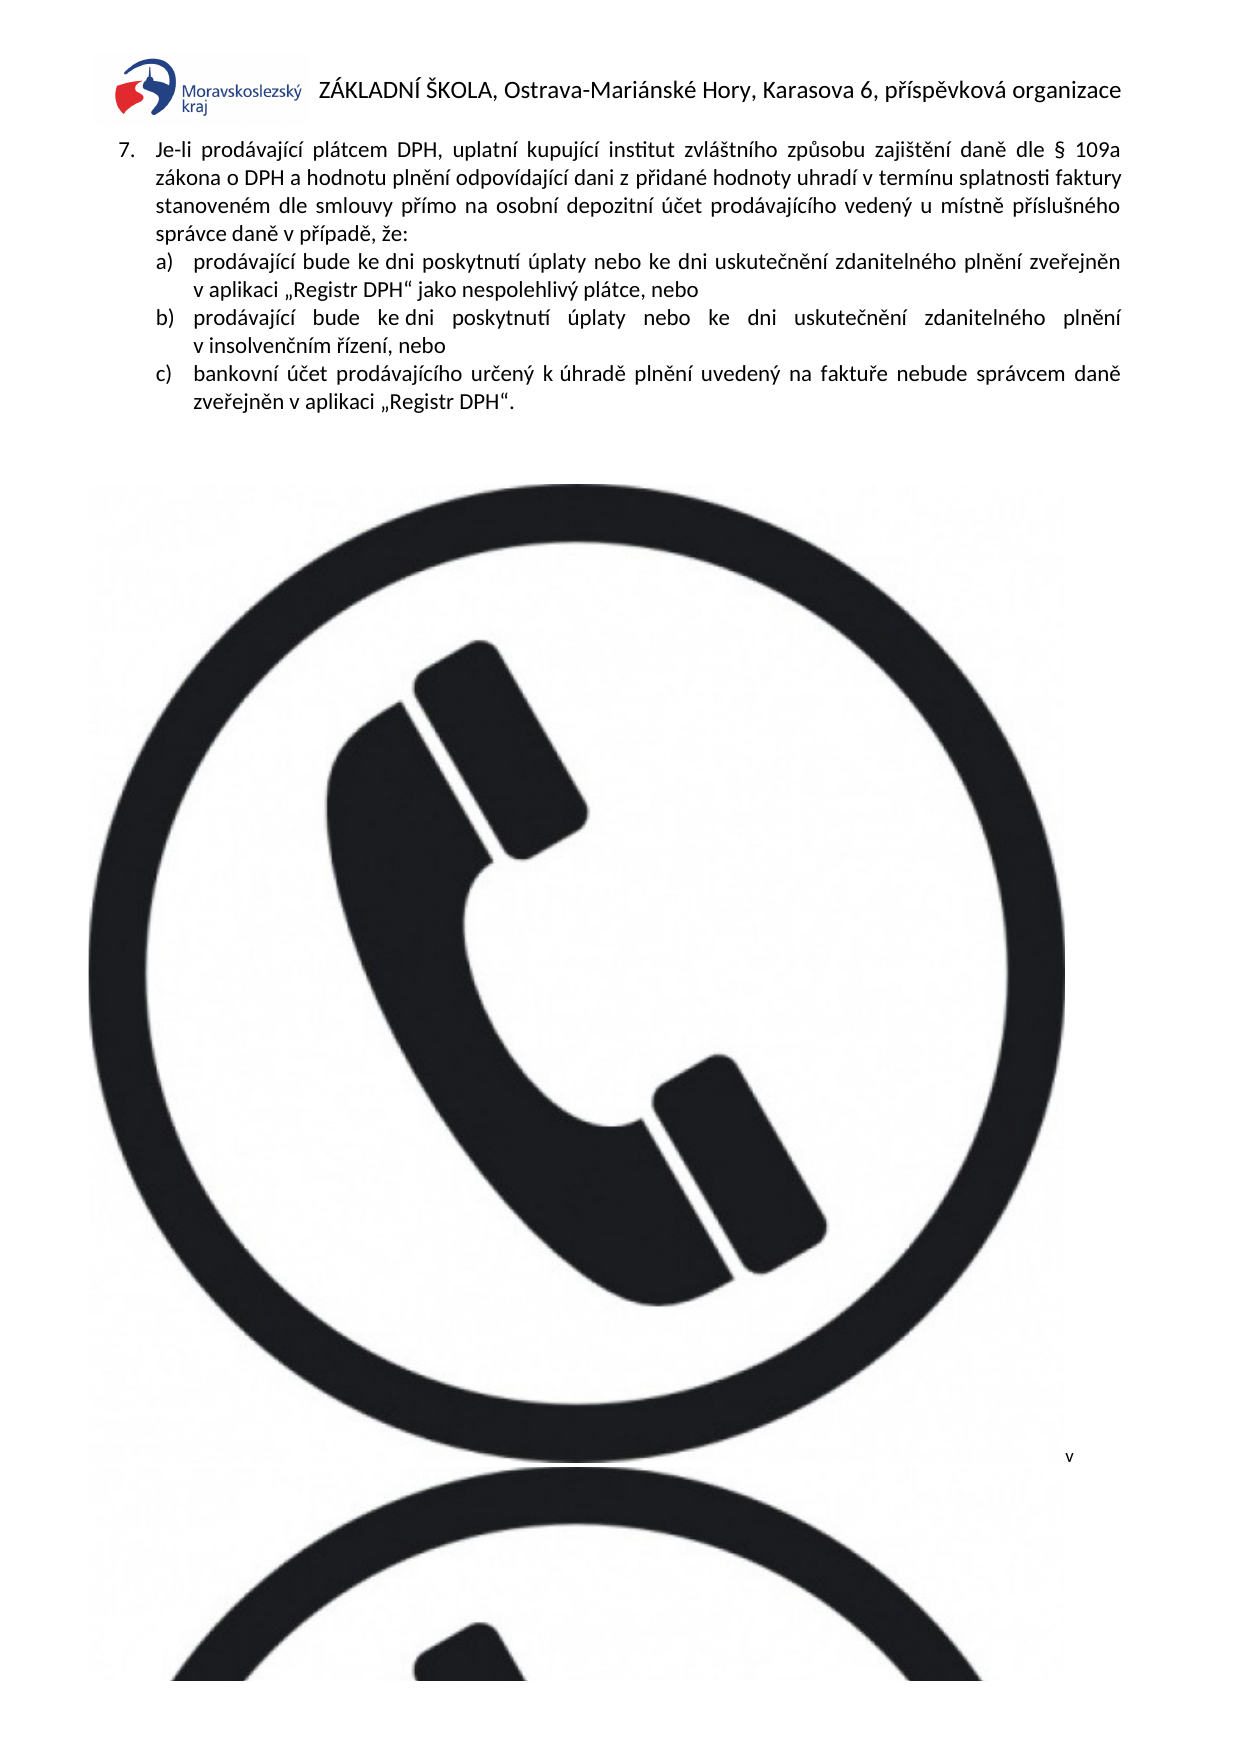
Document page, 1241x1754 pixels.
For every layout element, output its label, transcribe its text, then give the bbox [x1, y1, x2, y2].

picture [88, 1467, 1065, 1681]
list bankovní účet prodávajícího určený k úhradě plnění uvedený na faktuře nebude správcem daně zveřejněn v aplikaci „Registr DPH“. [156, 359, 1122, 415]
picture [88, 484, 1065, 1463]
list prodávající bude ke dni poskytnutí úplaty nebo ke dni uskutečnění zdanitelného plnění zveřejněn v aplikaci „Registr DPH“ jako nespolehlivý plátce, nebo [156, 247, 1122, 303]
list Je-li prodávající plátcem DPH, uplatní kupující institut zvláštního způsobu zajištění daně dle § 109a zákona o DPH a hodnotu plnění odpovídající dani z přidané hodnoty uhradí v termínu splatnosti faktury stanoveném dle smlouvy přímo na osobní depozitní účet prodávajícího vedený u místně příslušného správce daně v případě, že: [118, 135, 1122, 247]
list prodávající bude ke dni poskytnutí úplaty nebo ke dni uskutečnění zdanitelného plnění v insolvenčním řízení, nebo [156, 303, 1122, 359]
